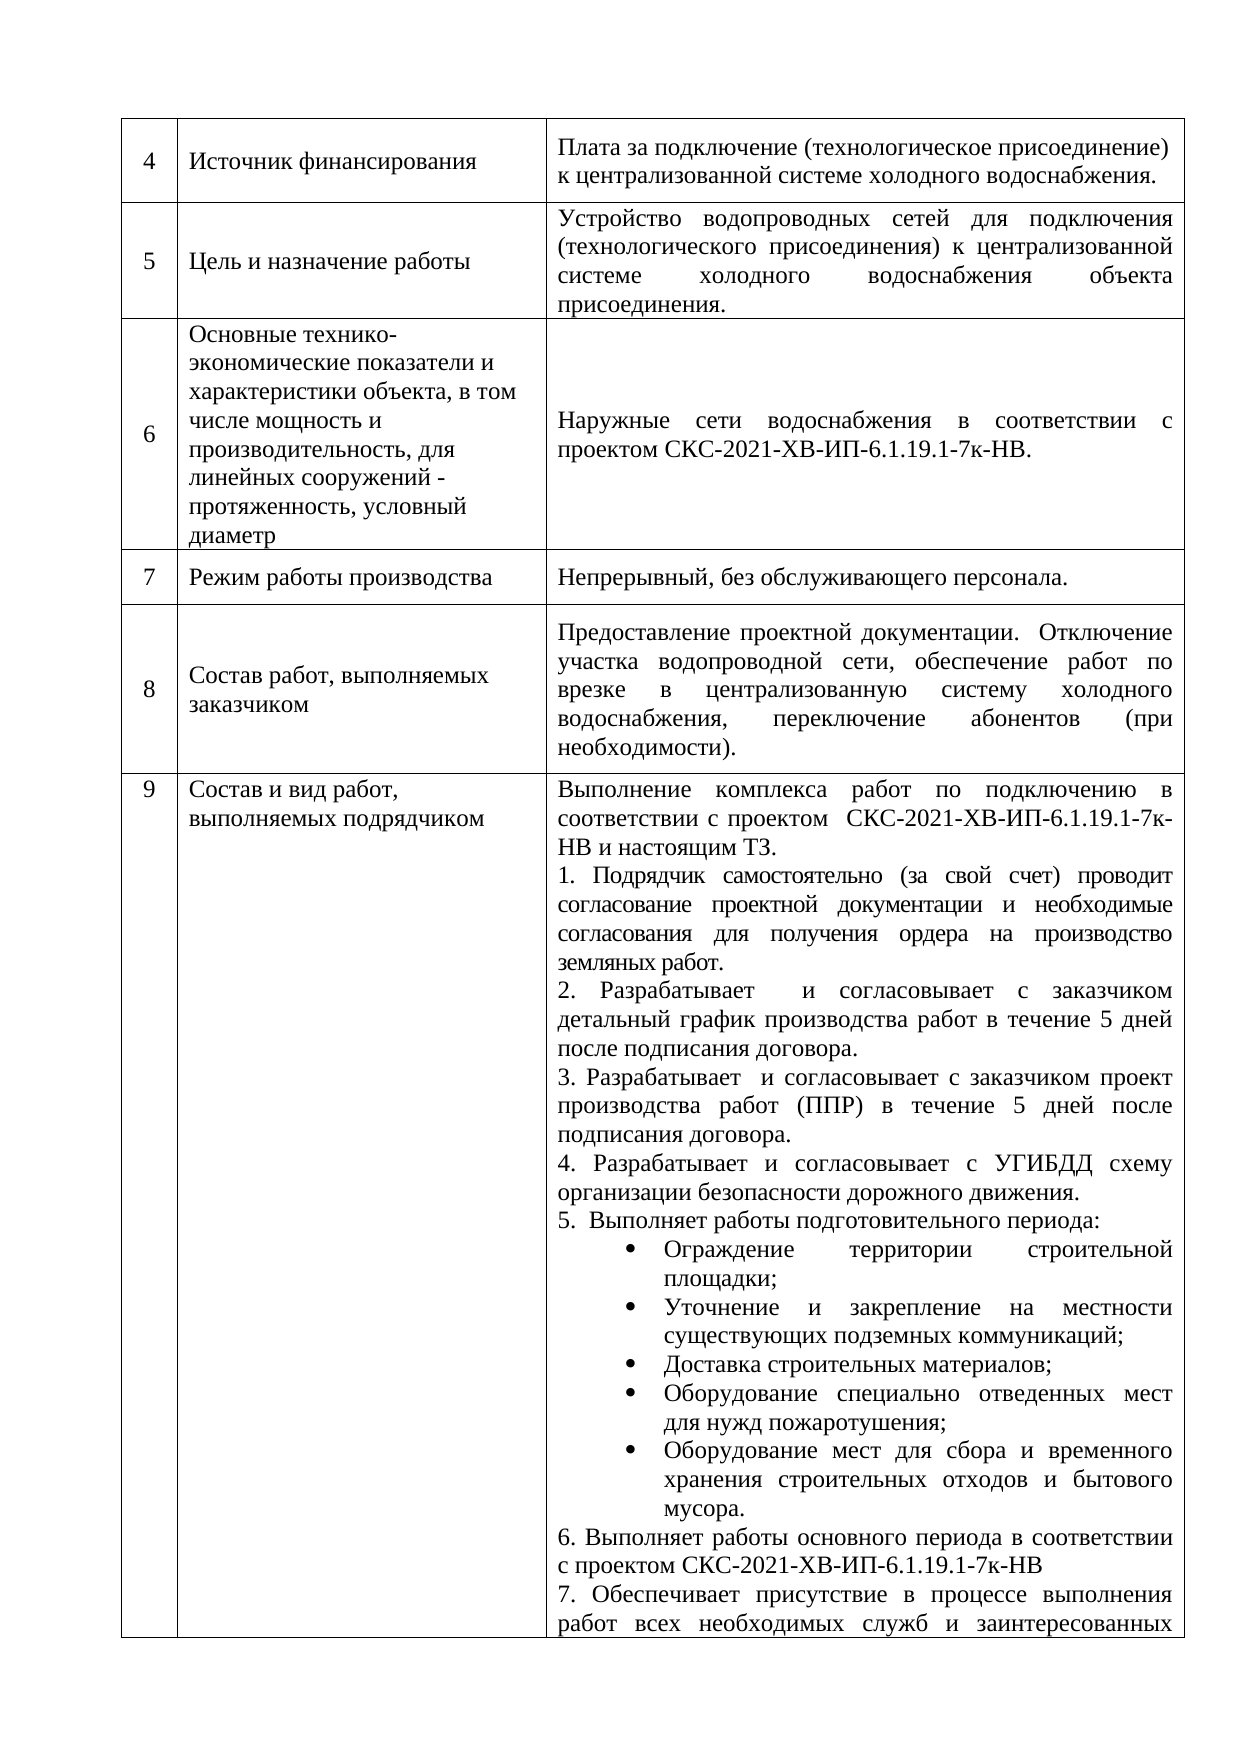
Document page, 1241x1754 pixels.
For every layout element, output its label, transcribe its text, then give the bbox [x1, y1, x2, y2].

table_cell 5 [122, 203, 177, 318]
table_cell Цель и назначение работы [178, 203, 546, 318]
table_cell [178, 774, 546, 1637]
table_cell 9 [122, 774, 177, 1637]
table_cell Источник финансирования [178, 119, 546, 202]
table_cell Предоставление проектной документации. Отключение участка водопроводной сети, обеспечение работ по врезке в централизованную систему холодного водоснабжения, переключение абонентов (при необходимости). [547, 605, 1184, 773]
table_cell Режим работы производства [178, 550, 546, 603]
table_cell Плата за подключение (технологическое присоединение) к централизованной системе холодного водоснабжения. [547, 119, 1184, 202]
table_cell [547, 774, 1184, 1637]
table_cell 8 [122, 605, 177, 773]
table_cell Основные технико-экономические показатели и характеристики объекта, в том числе мощность и производительность, для линейных сооружений - протяженность, условный диаметр [178, 319, 546, 549]
table_cell 7 [122, 550, 177, 603]
table_cell Устройство водопроводных сетей для подключения (технологического присоединения) к централизованной системе холодного водоснабжения объекта присоединения. [547, 203, 1184, 318]
table_cell Наружные сети водоснабжения в соответствии с проектом СКС-2021-ХВ-ИП-6.1.19.1-7к-НВ. [547, 319, 1184, 549]
table_cell Непрерывный, без обслуживающего персонала. [547, 550, 1184, 603]
table_cell Состав работ, выполняемых заказчиком [178, 605, 546, 773]
table_cell 6 [122, 319, 177, 549]
table_cell 4 [122, 119, 177, 202]
